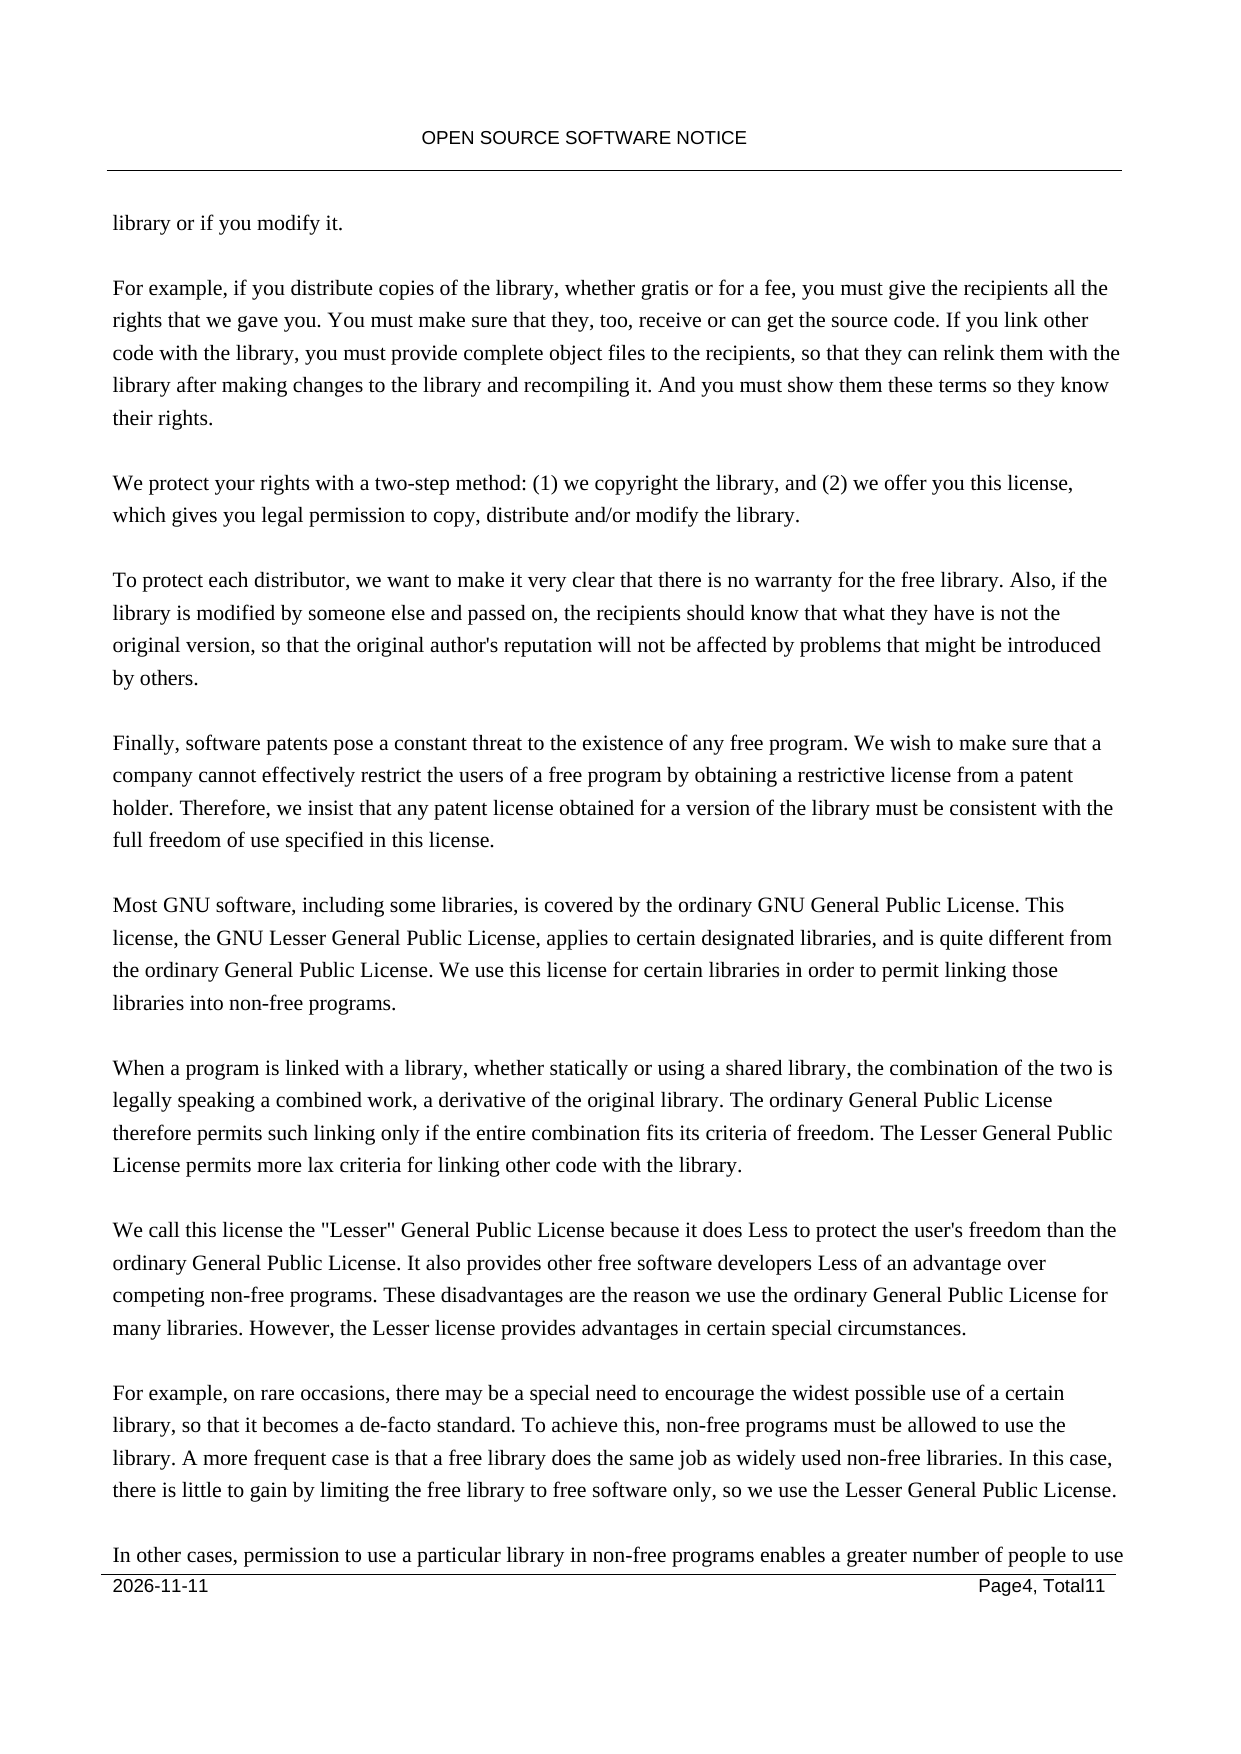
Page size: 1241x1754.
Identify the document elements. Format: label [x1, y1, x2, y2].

text [112, 206, 1128, 1571]
